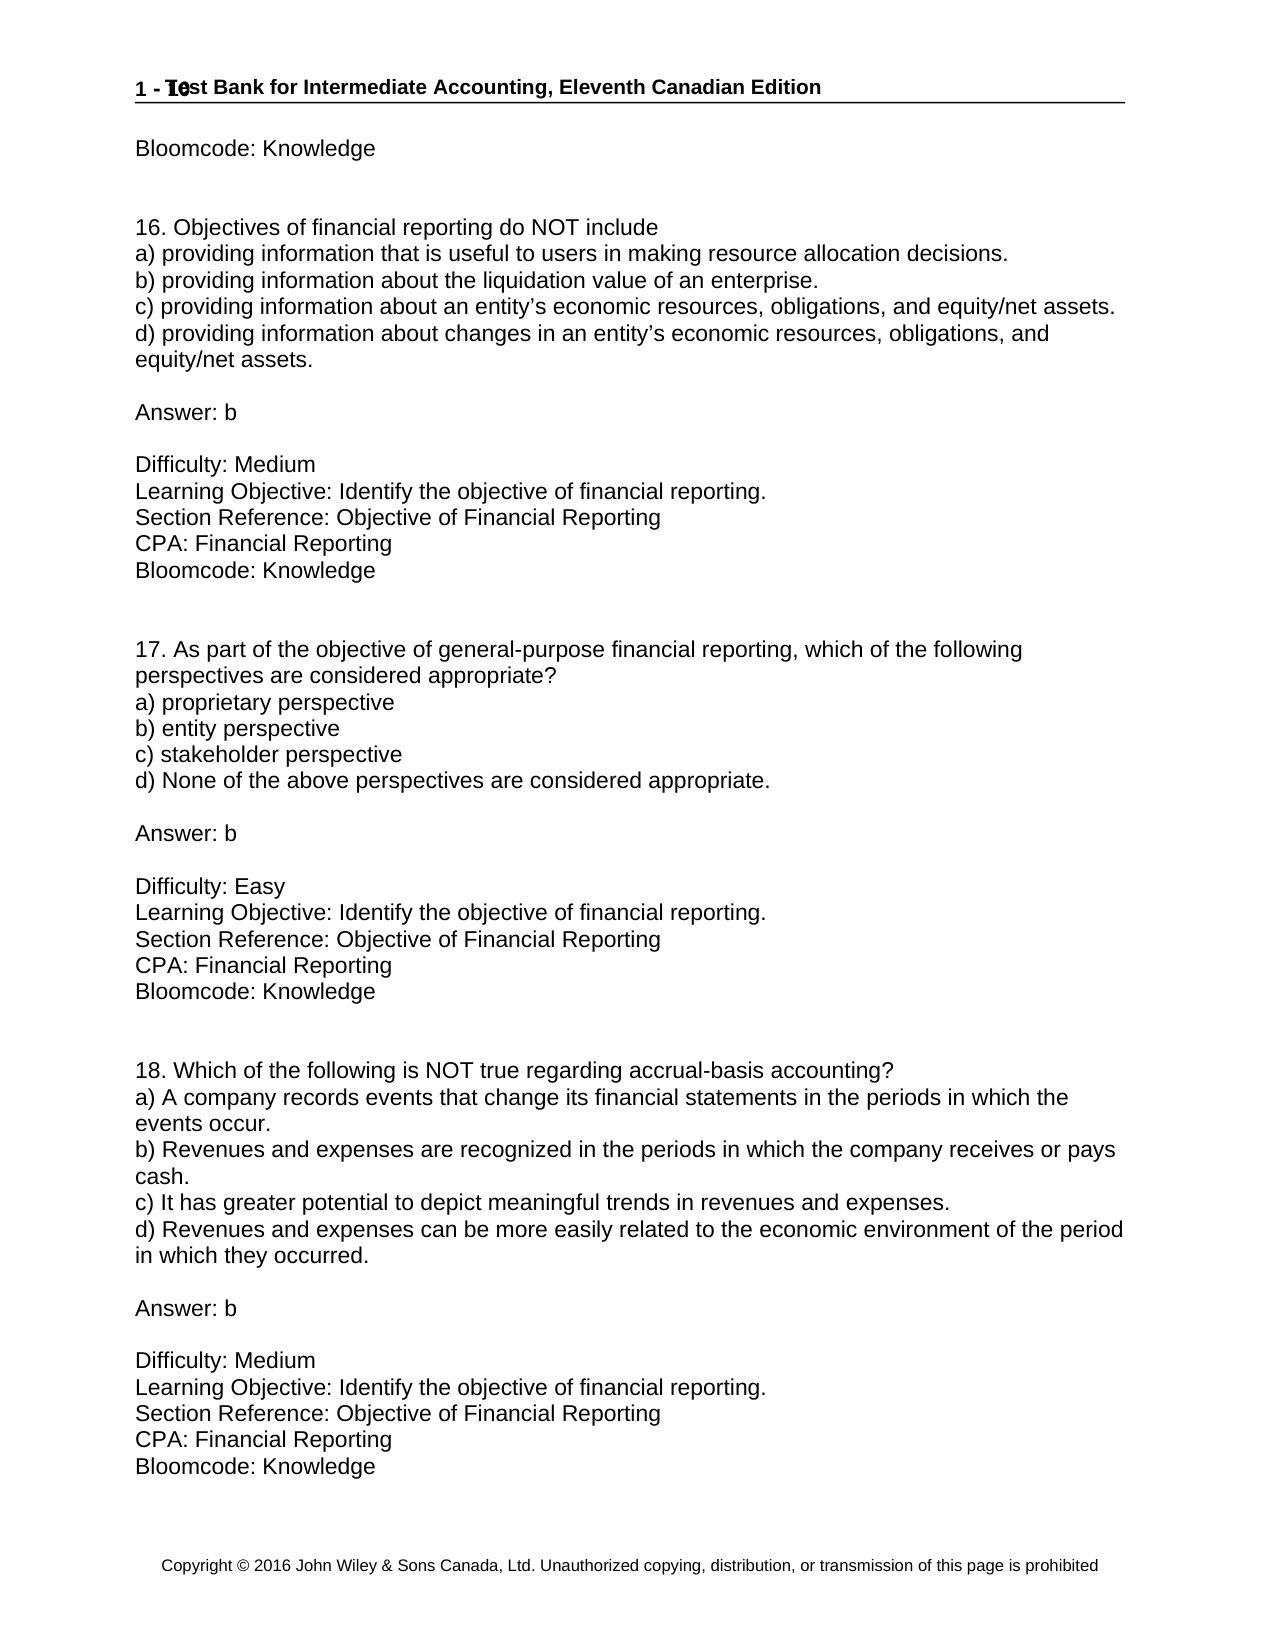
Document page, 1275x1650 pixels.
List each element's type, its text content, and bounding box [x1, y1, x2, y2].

text c) stakeholder perspective [135, 741, 1125, 767]
text Section Reference: Objective of Financial Reporting [135, 926, 1125, 952]
text d) Revenues and expenses can be more easily related to the economic environment of the period in which they occurred. [135, 1216, 1125, 1268]
text Bloomcode: Knowledge [135, 557, 1125, 583]
text Answer: b [135, 1294, 1125, 1321]
text a) A company records events that change its financial statements in the periods in which the events occur. [135, 1084, 1125, 1136]
text Answer: b [135, 398, 1125, 425]
text Learning Objective: Identify the objective of financial reporting. [135, 899, 1125, 926]
text a) proprietary perspective [135, 688, 1125, 715]
text Bloomcode: Knowledge [135, 135, 1125, 161]
text Section Reference: Objective of Financial Reporting [135, 1400, 1125, 1426]
text 17. As part of the objective of general-purpose financial reporting, which of the following perspectives are considered appropriate? [135, 636, 1125, 688]
text Section Reference: Objective of Financial Reporting [135, 504, 1125, 530]
text Answer: b [135, 820, 1125, 847]
text b) entity perspective [135, 715, 1125, 741]
text c) providing information about an entity’s economic resources, obligations, and equity/net assets. [135, 293, 1125, 319]
text c) It has greater potential to depict meaningful trends in revenues and expenses. [135, 1189, 1125, 1216]
text b) providing information about the liquidation value of an enterprise. [135, 267, 1125, 293]
text 16. Objectives of financial reporting do NOT include [135, 214, 1125, 240]
text 18. Which of the following is NOT true regarding accrual-basis accounting? [135, 1057, 1125, 1084]
text Difficulty: Medium [135, 451, 1125, 478]
text Learning Objective: Identify the objective of financial reporting. [135, 1374, 1125, 1400]
text CPA: Financial Reporting [135, 530, 1125, 557]
text Difficulty: Easy [135, 873, 1125, 899]
text Bloomcode: Knowledge [135, 1453, 1125, 1479]
text Bloomcode: Knowledge [135, 978, 1125, 1005]
text b) Revenues and expenses are recognized in the periods in which the company receives or pays cash. [135, 1136, 1125, 1189]
text CPA: Financial Reporting [135, 952, 1125, 978]
text d) providing information about changes in an entity’s economic resources, obligations, and equity/net assets. [135, 319, 1125, 372]
text a) providing information that is useful to users in making resource allocation decisions. [135, 240, 1125, 267]
text d) None of the above perspectives are considered appropriate. [135, 767, 1125, 794]
text Learning Objective: Identify the objective of financial reporting. [135, 478, 1125, 504]
text Difficulty: Medium [135, 1347, 1125, 1374]
text CPA: Financial Reporting [135, 1426, 1125, 1453]
